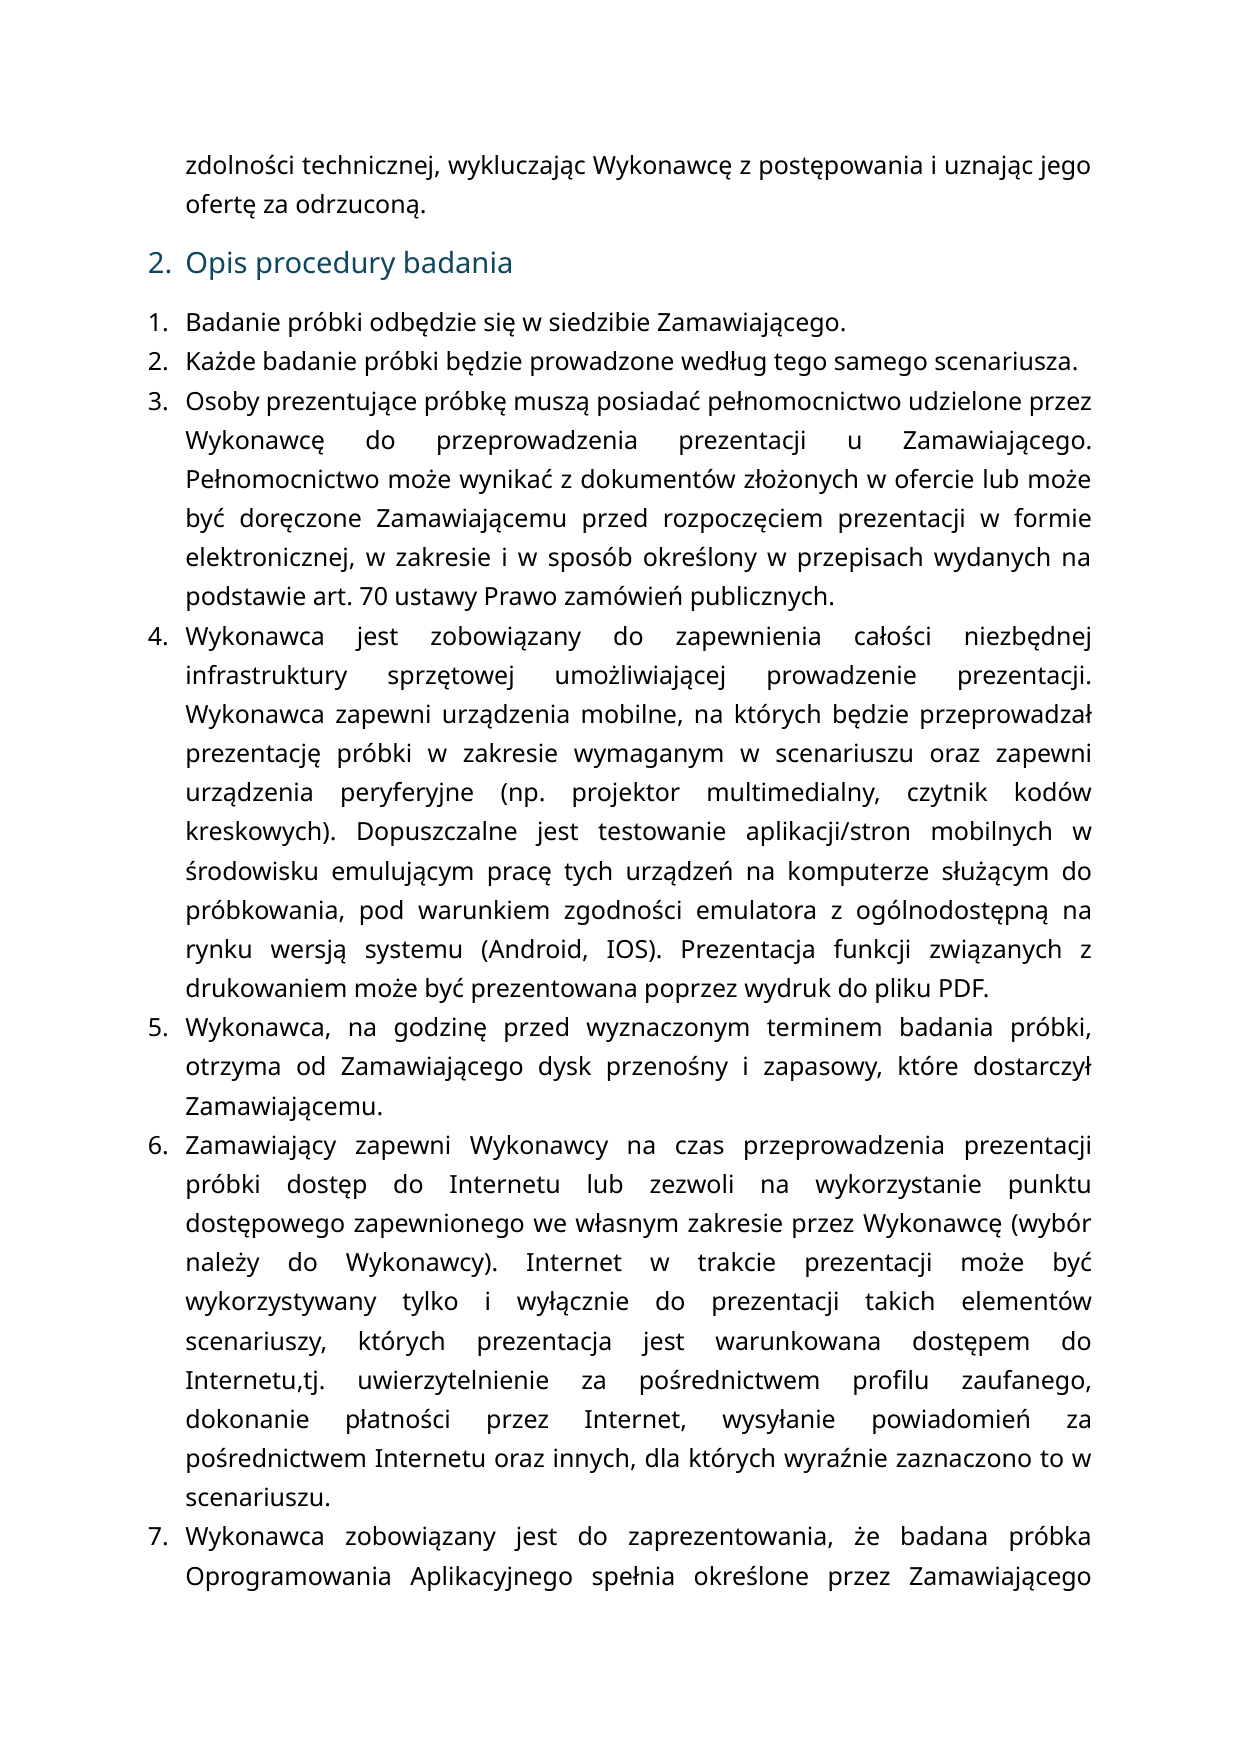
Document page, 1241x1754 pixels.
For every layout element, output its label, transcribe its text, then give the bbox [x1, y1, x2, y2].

subtitle Opis procedury badania [148, 243, 1093, 282]
list Zamawiający zapewni Wykonawcy na czas przeprowadzenia prezentacji próbki dostęp do Internetu lub zezwoli na wykorzystanie punktu dostępowego zapewnionego we własnym zakresie przez Wykonawcę (wybór należy do Wykonawcy). Internet w trakcie prezentacji może być wykorzystywany tylko i wyłącznie do prezentacji takich elementów scenariuszy, których prezentacja jest warunkowana dostępem do Internetu,tj. uwierzytelnienie za pośrednictwem profilu zaufanego, dokonanie płatności przez Internet, wysyłanie powiadomień za pośrednictwem Internetu oraz innych, dla których wyraźnie zaznaczono to w scenariuszu. [148, 1127, 1093, 1514]
list Wykonawca, na godzinę przed wyznaczonym terminem badania próbki, otrzyma od Zamawiającego dysk przenośny i zapasowy, które dostarczył Zamawiającemu. [148, 1010, 1093, 1122]
list Każde badanie próbki będzie prowadzone według tego samego scenariusza. [148, 344, 1093, 378]
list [148, 148, 1093, 221]
list Badanie próbki odbędzie się w siedzibie Zamawiającego. [148, 305, 1093, 339]
list Wykonawca jest zobowiązany do zapewnienia całości niezbędnej infrastruktury sprzętowej umożliwiającej prowadzenie prezentacji. Wykonawca zapewni urządzenia mobilne, na których będzie przeprowadzał prezentację próbki w zakresie wymaganym w scenariuszu oraz zapewni urządzenia peryferyjne (np. projektor multimedialny, czytnik kodów kreskowych). Dopuszczalne jest testowanie aplikacji/stron mobilnych w środowisku emulującym pracę tych urządzeń na komputerze służącym do próbkowania, pod warunkiem zgodności emulatora z ogólnodostępną na rynku wersją systemu (Android, IOS). Prezentacja funkcji związanych z drukowaniem może być prezentowana poprzez wydruk do pliku PDF. [148, 618, 1093, 1005]
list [148, 1519, 1093, 1592]
list Osoby prezentujące próbkę muszą posiadać pełnomocnictwo udzielone przez Wykonawcę do przeprowadzenia prezentacji u Zamawiającego. Pełnomocnictwo może wynikać z dokumentów złożonych w ofercie lub może być doręczone Zamawiającemu przed rozpoczęciem prezentacji w formie elektronicznej, w zakresie i w sposób określony w przepisach wydanych na podstawie art. 70 ustawy Prawo zamówień publicznych. [148, 383, 1093, 613]
